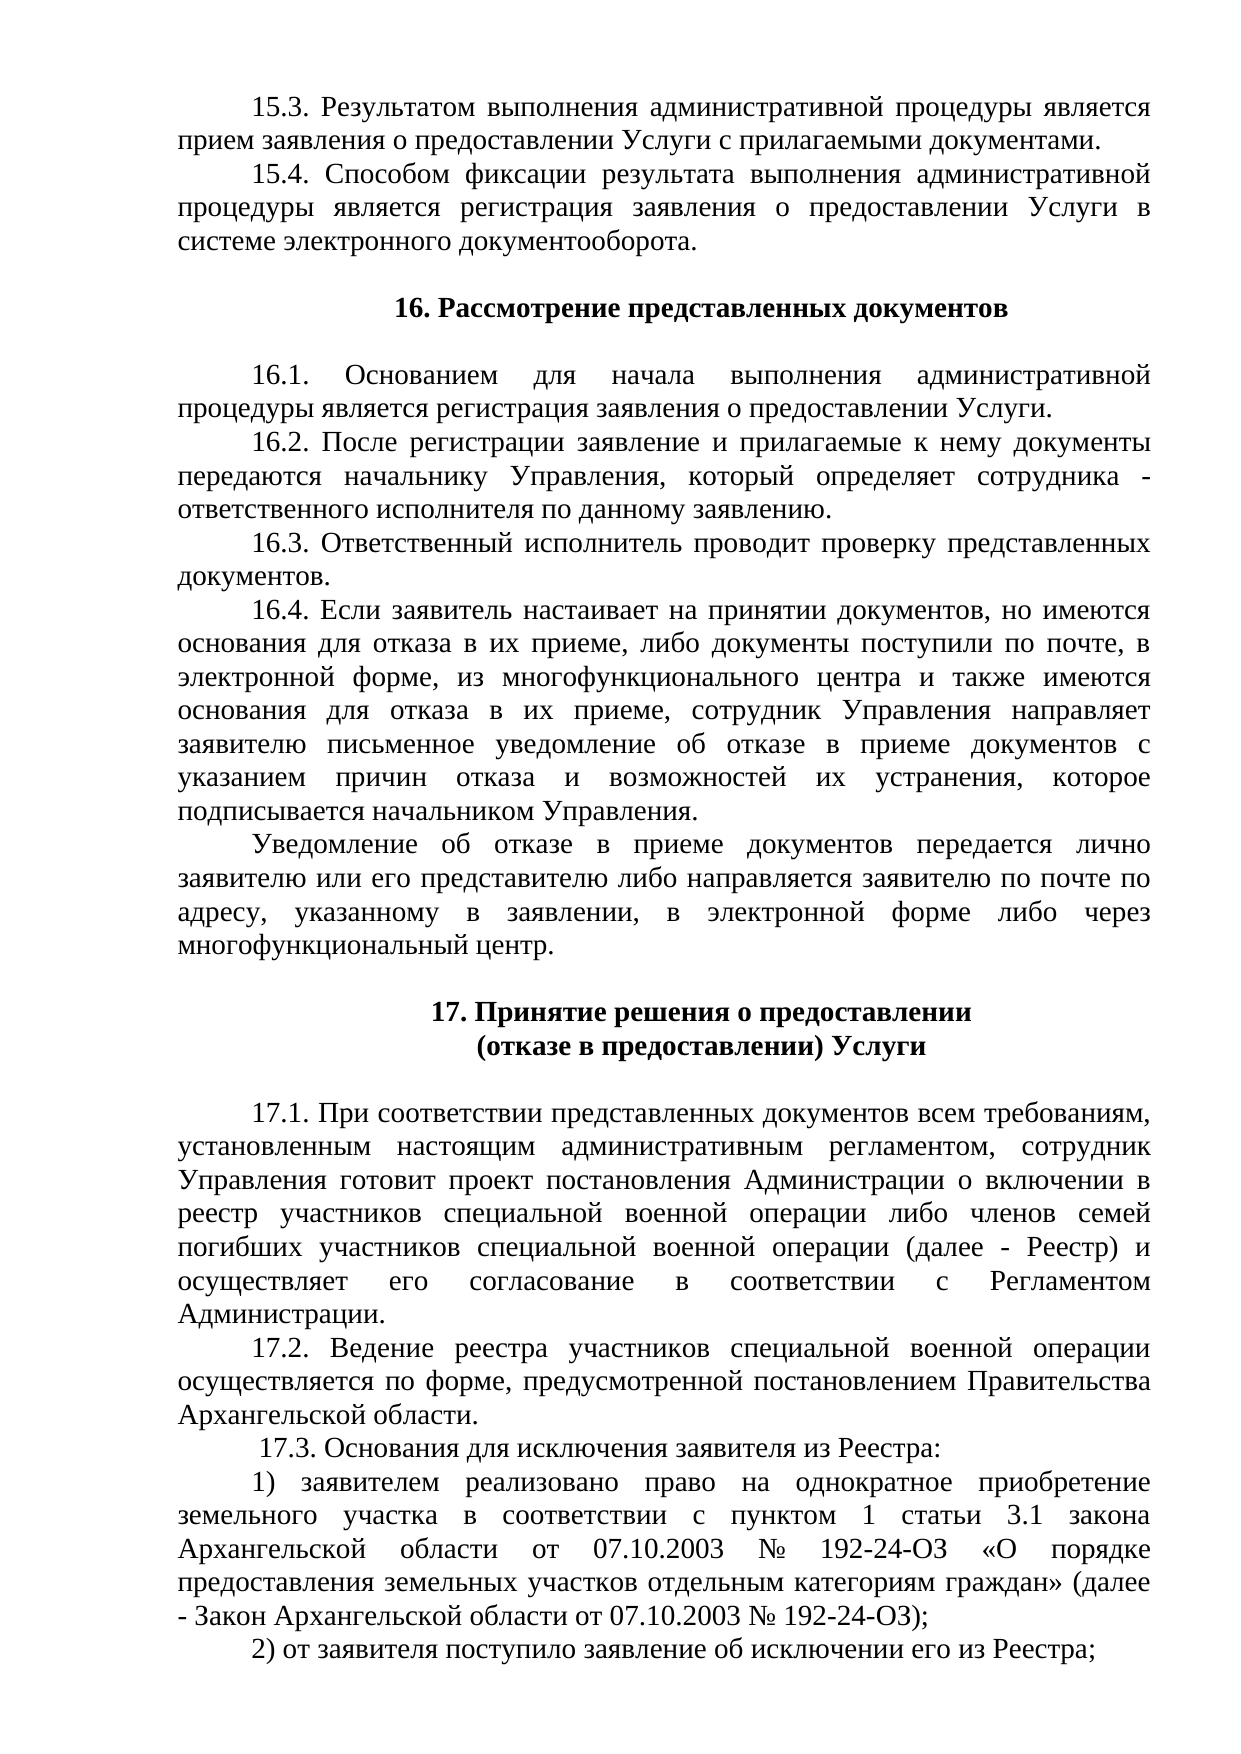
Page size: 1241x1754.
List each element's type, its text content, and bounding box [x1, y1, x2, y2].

text 17.3. Основания для исключения заявителя из Реестра: [177, 1430, 1152, 1464]
text 17.2. Ведение реестра участников специальной военной операции осуществляется по форме, предусмотренной постановлением Правительства Архангельской области. [177, 1330, 1152, 1430]
text 1) заявителем реализовано право на однократное приобретение земельного участка в соответствии с пунктом 1 статьи 3.1 закона Архангельской области от 07.10.2003 № 192-24-ОЗ «О порядке предоставления земельных участков отдельным категориям граждан» (далее - Закон Архангельской области от 07.10.2003 № 192-24-ОЗ); [177, 1464, 1152, 1632]
text 16.2. После регистрации заявление и прилагаемые к нему документы передаются начальнику Управления, который определяет сотрудника - ответственного исполнителя по данному заявлению. [177, 424, 1152, 525]
text 17. Принятие решения о предоставлении [177, 994, 1152, 1028]
text (отказе в предоставлении) Услуги [177, 1028, 1152, 1061]
text 16.1. Основанием для начала выполнения административной процедуры является регистрация заявления о предоставлении Услуги. [177, 357, 1152, 424]
text 16. Рассмотрение представленных документов [177, 290, 1152, 323]
text 15.4. Способом фиксации результата выполнения административной процедуры является регистрация заявления о предоставлении Услуги в системе электронного документооборота. [177, 156, 1152, 256]
text 2) от заявителя поступило заявление об исключении его из Реестра; [177, 1632, 1152, 1665]
text 17.1. При соответствии представленных документов всем требованиям, установленным настоящим административным регламентом, сотрудник Управления готовит проект постановления Администрации о включении в реестр участников специальной военной операции либо членов семей погибших участников специальной военной операции (далее - Реестр) и осуществляет его согласование в соответствии с Регламентом Администрации. [177, 1095, 1152, 1330]
text 15.3. Результатом выполнения административной процедуры является прием заявления о предоставлении Услуги с прилагаемыми документами. [177, 89, 1152, 156]
text 16.3. Ответственный исполнитель проводит проверку представленных документов. [177, 525, 1152, 592]
text Уведомление об отказе в приеме документов передается лично заявителю или его представителю либо направляется заявителю по почте по адресу, указанному в заявлении, в электронной форме либо через многофункциональный центр. [177, 827, 1152, 961]
text 16.4. Если заявитель настаивает на принятии документов, но имеются основания для отказа в их приеме, либо документы поступили по почте, в электронной форме, из многофункционального центра и также имеются основания для отказа в их приеме, сотрудник Управления направляет заявителю письменное уведомление об отказе в приеме документов с указанием причин отказа и возможностей их устранения, которое подписывается начальником Управления. [177, 592, 1152, 827]
